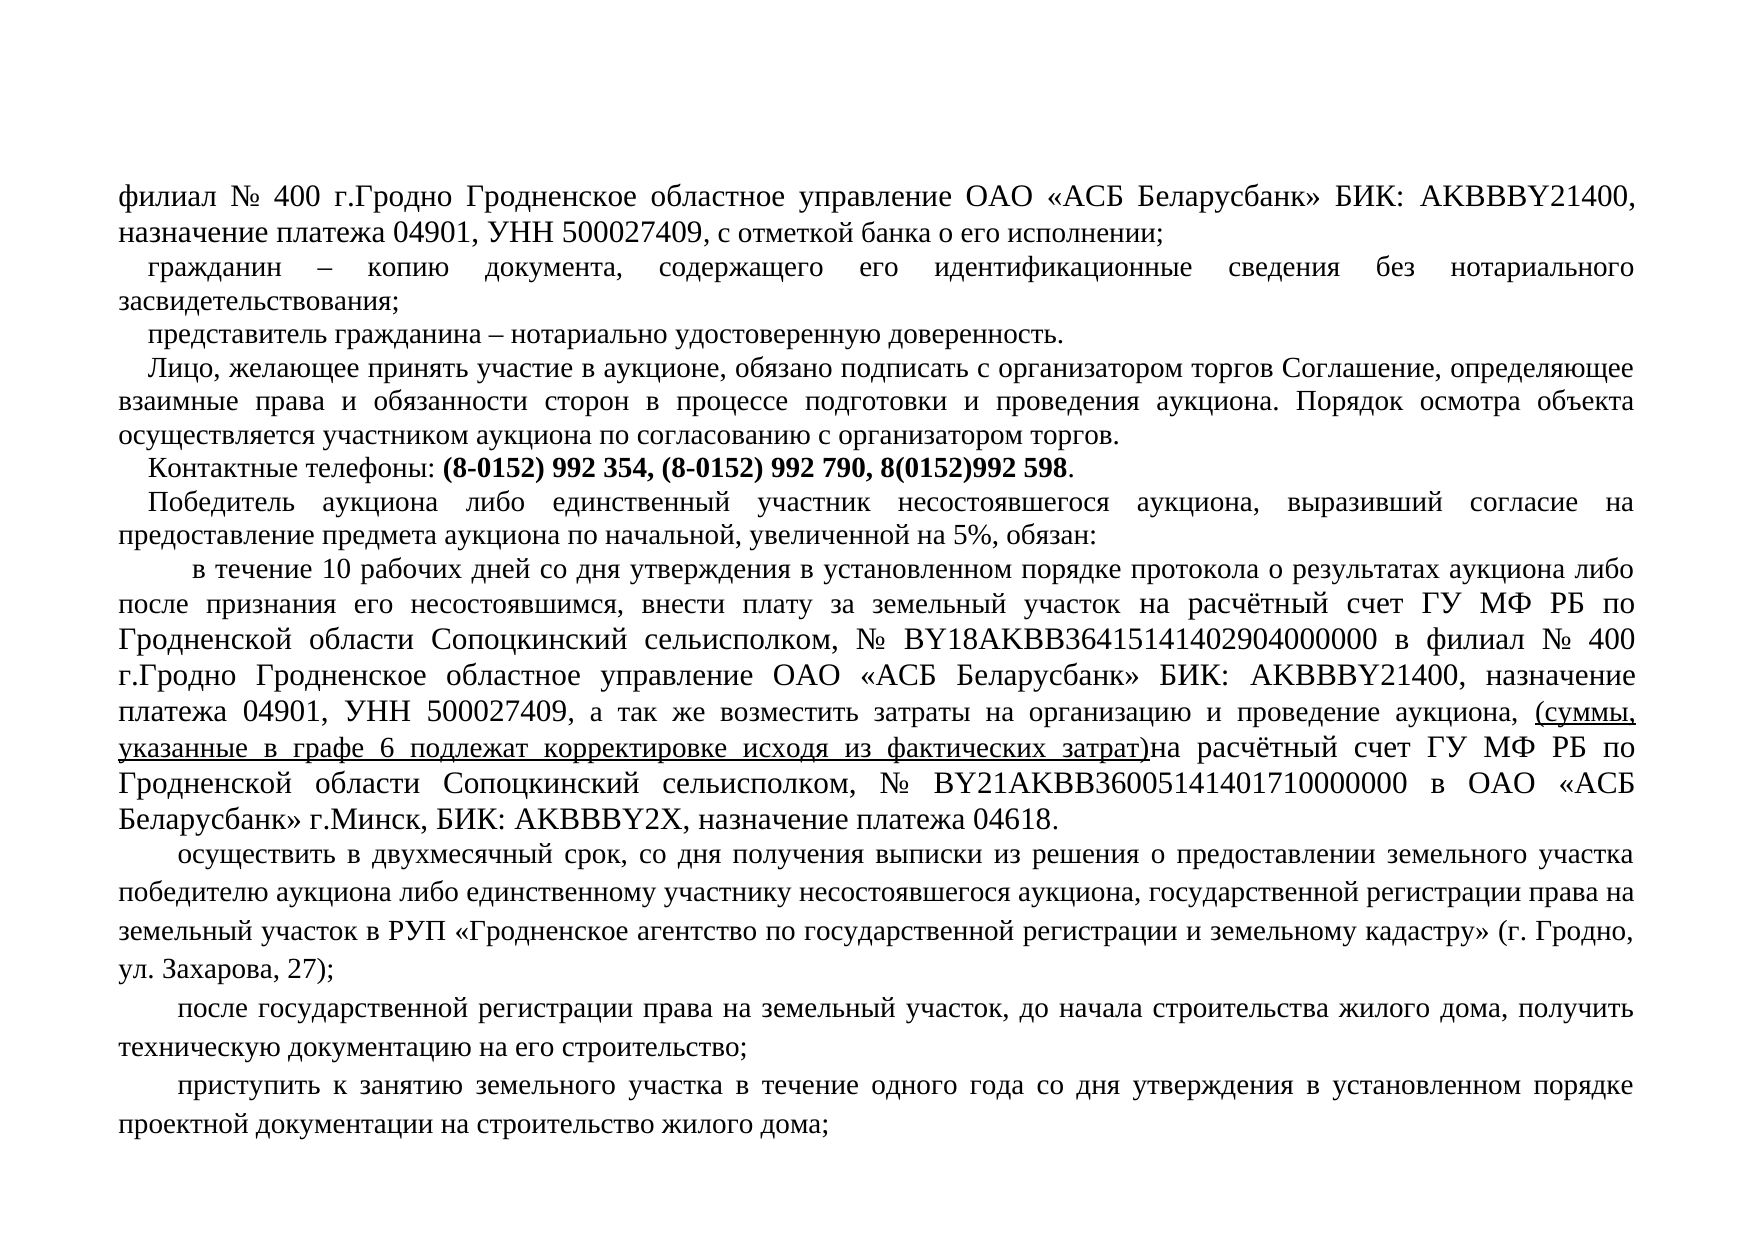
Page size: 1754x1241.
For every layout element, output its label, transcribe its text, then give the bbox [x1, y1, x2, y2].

text гражданин – копию документа, содержащего его идентификационные сведения без нотариального засвидетельствования; [118, 249, 1636, 316]
text в течение 10 рабочих дней со дня утверждения в установленном порядке протокола о результатах аукциона либо после признания его несостоявшимся, внести плату за земельный участок на расчётный счет ГУ МФ РБ по Гродненской области Сопоцкинский сельисполком, № BY18AKBB36415141402904000000 в филиал № 400 г.Гродно Гродненское областное управление ОАО «АСБ Беларусбанк» БИК: AKBBBY21400, назначение платежа 04901, УНН 500027409, а так же возместить затраты на организацию и проведение аукциона, (суммы, указанные в графе 6 подлежат корректировке исходя из фактических затрат)на расчётный счет ГУ МФ РБ по Гродненской области Сопоцкинский сельисполком, № BY21AKBB36005141401710000000 в ОАО «АСБ Беларусбанк» г.Минск, БИК: AKBBBY2Х, назначение платежа 04618. [118, 551, 1636, 836]
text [118, 177, 1636, 249]
text Победитель аукциона либо единственный участник несостоявшегося аукциона, выразивший согласие на предоставление предмета аукциона по начальной, увеличенной на 5%, обязан: [118, 484, 1636, 551]
text Контактные телефоны: (8-0152) 992 354, (8-0152) 992 790, 8(0152)992 598. [118, 450, 1636, 484]
text осуществить в двухмесячный срок, со дня получения выписки из решения о предоставлении земельного участка победителю аукциона либо единственному участнику несостоявшегося аукциона, государственной регистрации права на земельный участок в РУП «Гродненское агентство по государственной регистрации и земельному кадастру» (г. Гродно, ул. Захарова, 27); [118, 836, 1636, 985]
text Лицо, желающее принять участие в аукционе, обязано подписать с организатором торгов Соглашение, определяющее взаимные права и обязанности сторон в процессе подготовки и проведения аукциона. Порядок осмотра объекта осуществляется участником аукциона по согласованию с организатором торгов. [118, 350, 1636, 450]
text представитель гражданина – нотариально удостоверенную доверенность. [118, 316, 1636, 350]
text после государственной регистрации права на земельный участок, до начала строительства жилого дома, получить техническую документацию на его строительство; [118, 990, 1636, 1062]
text приступить к занятию земельного участка в течение одного года со дня утверждения в установленном порядке проектной документации на строительство жилого дома; [118, 1067, 1636, 1139]
